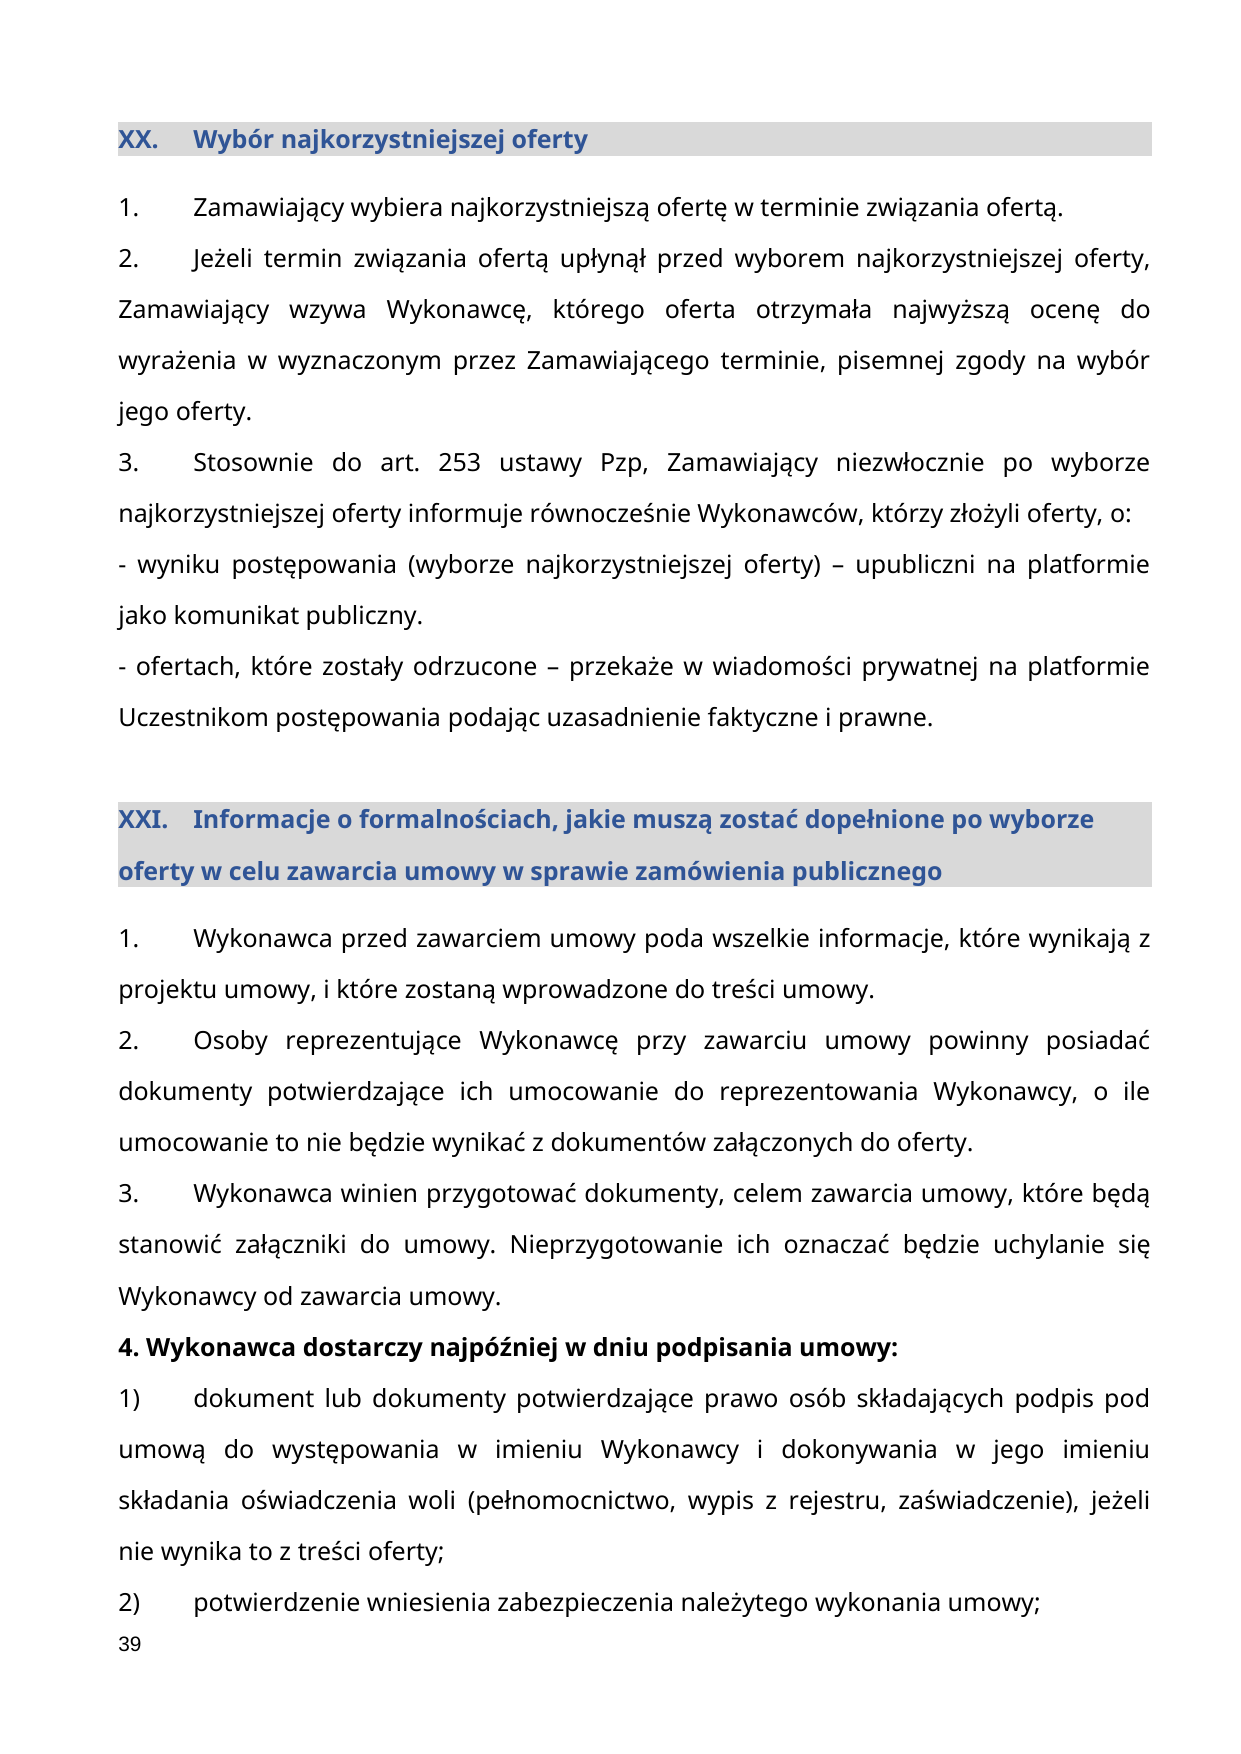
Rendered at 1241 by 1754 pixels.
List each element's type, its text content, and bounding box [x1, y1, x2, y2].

text 3. Stosownie do art. 253 ustawy Pzp, Zamawiający niezwłocznie po wyborze najkorzystniejszej oferty informuje równocześnie Wykonawców, którzy złożyli oferty, o: [118, 445, 1152, 530]
text 1) dokument lub dokumenty potwierdzające prawo osób składających podpis pod umową do występowania w imieniu Wykonawcy i dokonywania w jego imieniu składania oświadczenia woli (pełnomocnictwo, wypis z rejestru, zaświadczenie), jeżeli nie wynika to z treści oferty; [118, 1380, 1152, 1567]
text 1. Zamawiający wybiera najkorzystniejszą ofertę w terminie związania ofertą. [118, 189, 1152, 224]
list Informacje o formalnościach, jakie muszą zostać dopełnione po wyborze oferty w celu zawarcia umowy w sprawie zamówienia publicznego [118, 802, 1152, 887]
list Wybór najkorzystniejszej oferty [118, 122, 1152, 156]
text 2. Jeżeli termin związania ofertą upłynął przed wyborem najkorzystniejszej oferty, Zamawiający wzywa Wykonawcę, którego oferta otrzymała najwyższą ocenę do wyrażenia w wyznaczonym przez Zamawiającego terminie, pisemnej zgody na wybór jego oferty. [118, 241, 1152, 428]
text 4. Wykonawca dostarczy najpóźniej w dniu podpisania umowy: [118, 1329, 1152, 1363]
text 2. Osoby reprezentujące Wykonawcę przy zawarciu umowy powinny posiadać dokumenty potwierdzające ich umocowanie do reprezentowania Wykonawcy, o ile umocowanie to nie będzie wynikać z dokumentów załączonych do oferty. [118, 1023, 1152, 1159]
text 3. Wykonawca winien przygotować dokumenty, celem zawarcia umowy, które będą stanowić załączniki do umowy. Nieprzygotowanie ich oznaczać będzie uchylanie się Wykonawcy od zawarcia umowy. [118, 1176, 1152, 1312]
text 1. Wykonawca przed zawarciem umowy poda wszelkie informacje, które wynikają z projektu umowy, i które zostaną wprowadzone do treści umowy. [118, 921, 1152, 1006]
text 2) potwierdzenie wniesienia zabezpieczenia należytego wykonania umowy; [118, 1584, 1152, 1618]
text - wyniku postępowania (wyborze najkorzystniejszej oferty) – upubliczni na platformie jako komunikat publiczny. [118, 547, 1152, 632]
text - ofertach, które zostały odrzucone – przekaże w wiadomości prywatnej na platformie Uczestnikom postępowania podając uzasadnienie faktyczne i prawne. [118, 649, 1152, 734]
